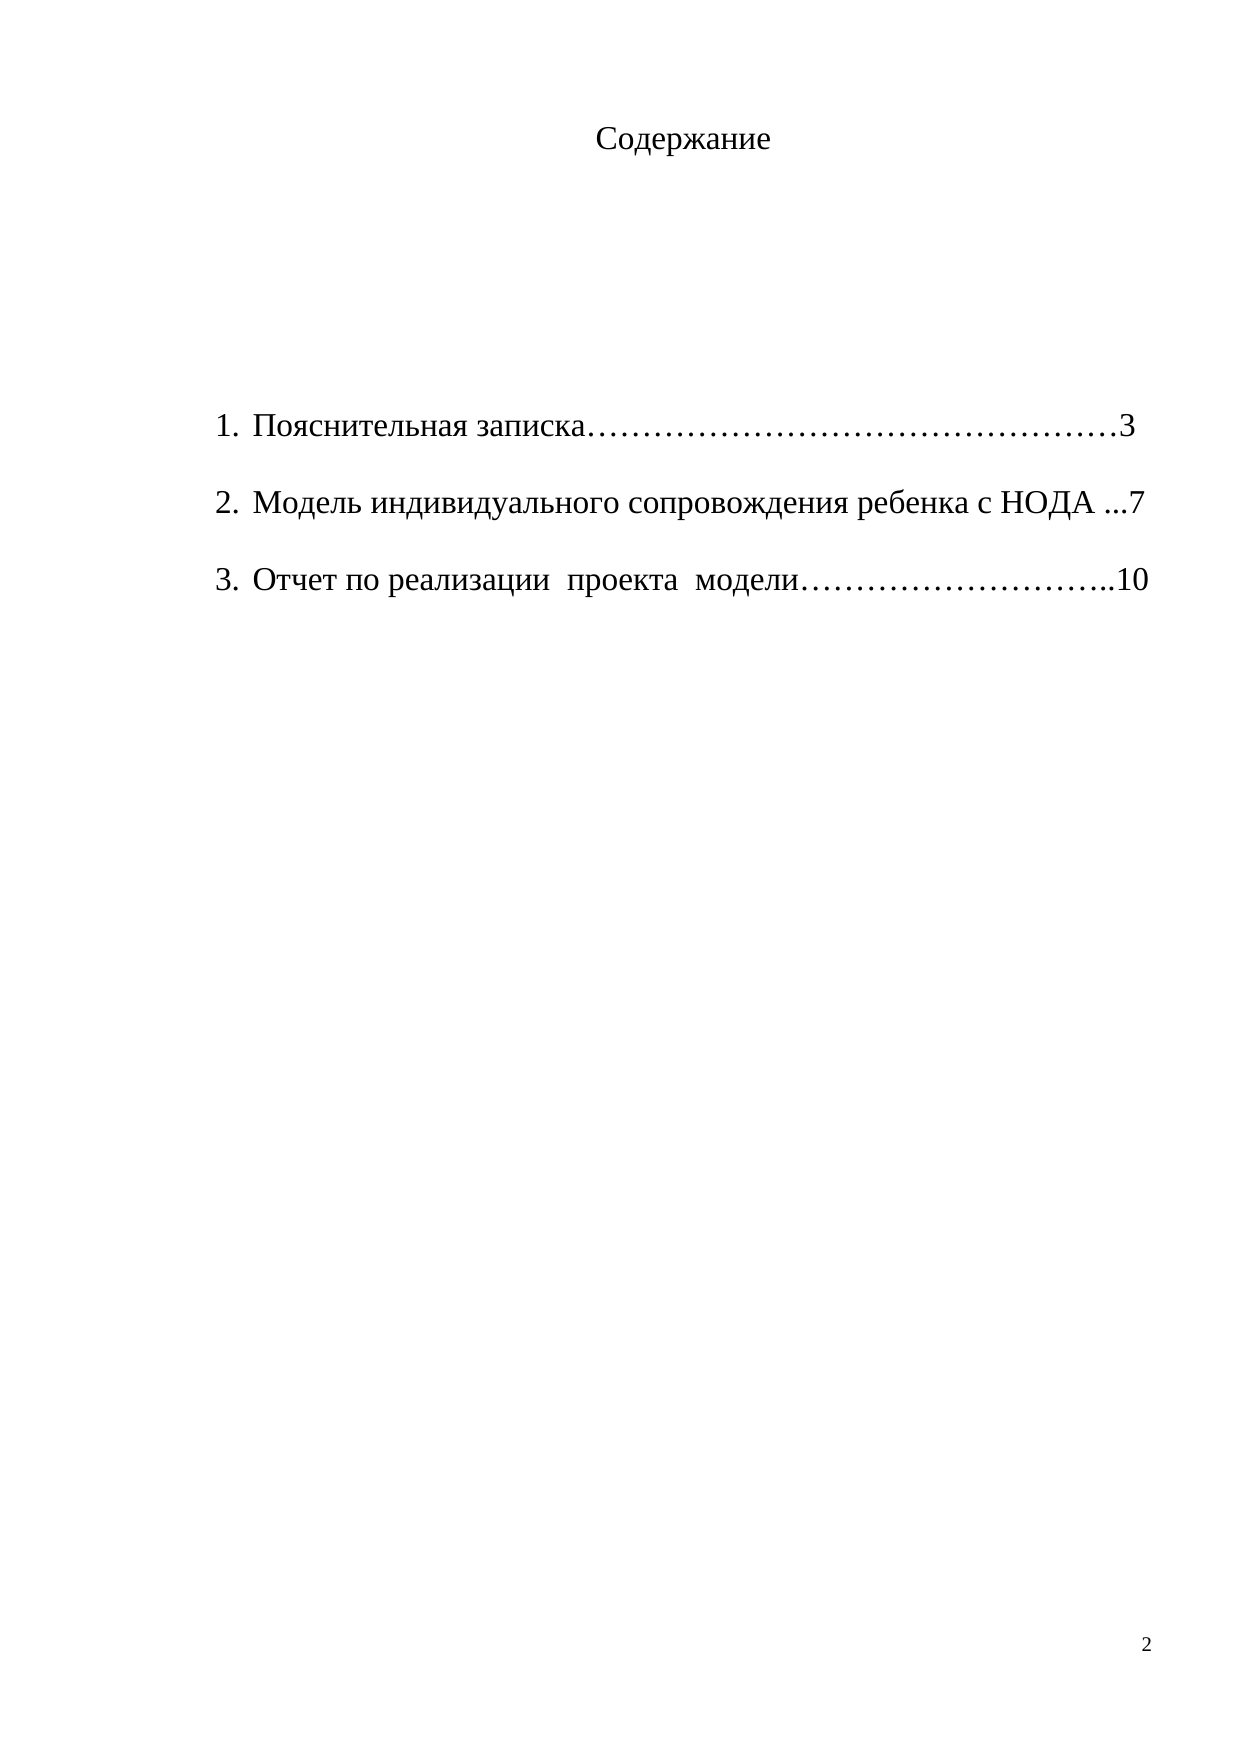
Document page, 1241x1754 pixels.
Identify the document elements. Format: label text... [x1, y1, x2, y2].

text Содержание [177, 118, 1152, 156]
list Модель индивидуального сопровождения ребенка с НОДА ...7 [215, 482, 1152, 521]
list Отчет по реализации проекта модели………………………..10 [215, 559, 1152, 597]
list Пояснительная записка…………………………………………3 [215, 406, 1152, 444]
